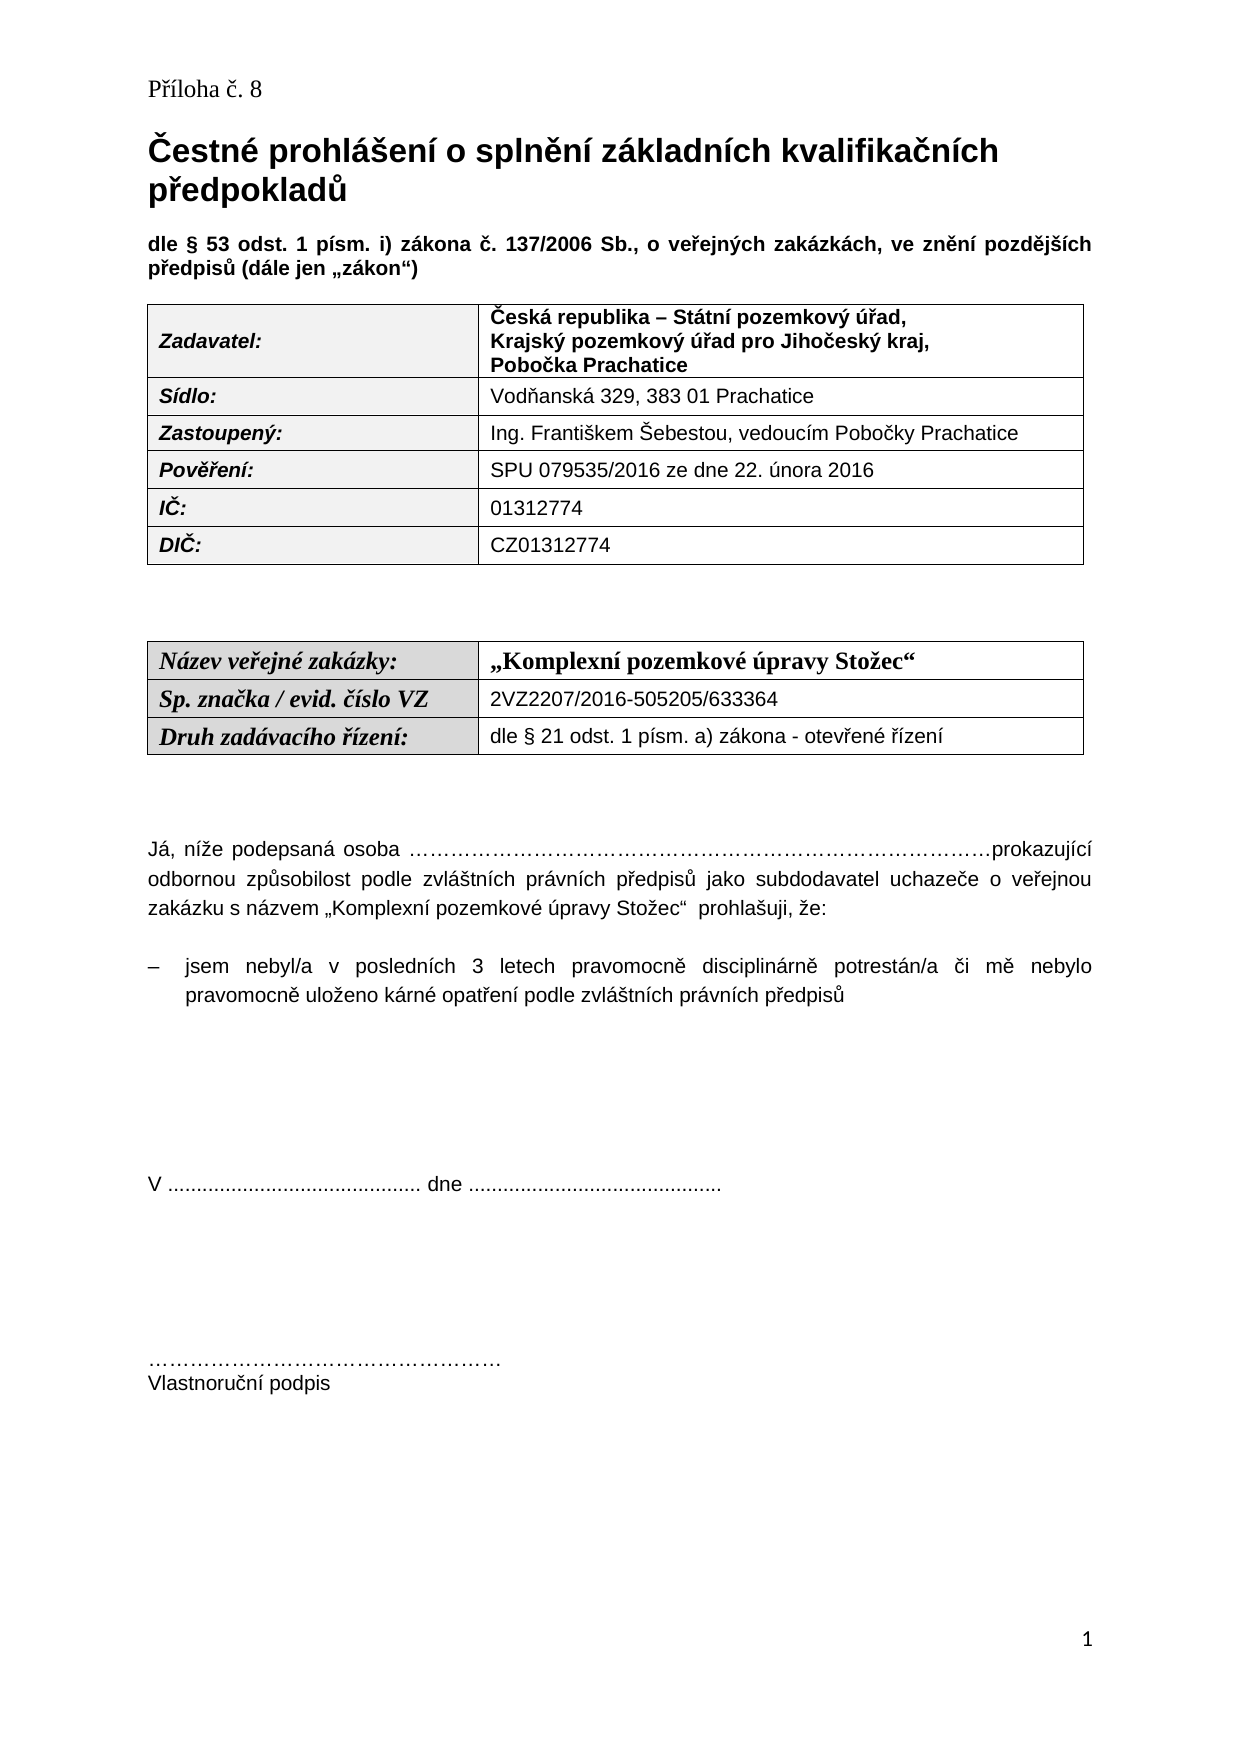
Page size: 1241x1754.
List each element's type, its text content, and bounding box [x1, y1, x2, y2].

table_cell CZ01312774 [479, 527, 1083, 563]
table_cell Vodňanská 329, 383 01 Prachatice [479, 378, 1083, 414]
table_cell dle § 21 odst. 1 písm. a) zákona - otevřené řízení [479, 718, 1083, 754]
text Já, níže podepsaná osoba …………………………………………………………………………prokazující odbornou způsobilost podle zvláštních právních předpisů jako subdodavatel uchazeče o veřejnou zakázku s názvem „Komplexní pozemkové úpravy Stožec“ prohlašuji, že: [148, 832, 1093, 919]
table_header Zadavatel: [148, 305, 478, 377]
table_header Česká republika – Státní pozemkový úřad, Krajský pozemkový úřad pro Jihočeský kraj, Pobočka Prachatice [479, 305, 1083, 377]
text Čestné prohlášení o splnění základních kvalifikačních [148, 131, 1093, 170]
table_header Název veřejné zakázky: [148, 642, 478, 679]
table_cell Druh zadávacího řízení: [148, 718, 478, 754]
text předpokladů [148, 170, 1093, 208]
table_header „Komplexní pozemkové úpravy Stožec“ [479, 642, 1083, 679]
table_cell DIČ: [148, 527, 478, 563]
table_cell Ing. Františkem Šebestou, vedoucím Pobočky Prachatice [479, 416, 1083, 450]
text dle § 53 odst. 1 písm. i) zákona č. 137/2006 Sb., o veřejných zakázkách, ve znění pozdějších předpisů (dále jen „zákon“) [148, 232, 1093, 280]
table_cell 01312774 [479, 489, 1083, 526]
table_cell Pověření: [148, 451, 478, 488]
text – jsem nebyl/a v posledních 3 letech pravomocně disciplinárně potrestán/a či mě nebylo pravomocně uloženo kárné opatření podle zvláštních právních předpisů [148, 949, 1093, 1007]
table_cell 2VZ2207/2016-505205/633364 [479, 680, 1083, 717]
table_cell Sp. značka / evid. číslo VZ [148, 680, 478, 717]
text Vlastnoruční podpis [148, 1371, 1093, 1394]
table_cell IČ: [148, 489, 478, 526]
text V ............................................ dne ............................................ [148, 1166, 1093, 1196]
table_cell SPU 079535/2016 ze dne 22. února 2016 [479, 451, 1083, 488]
text …………………………………………… [148, 1341, 1093, 1371]
table_cell Sídlo: [148, 378, 478, 414]
table_cell Zastoupený: [148, 416, 478, 450]
